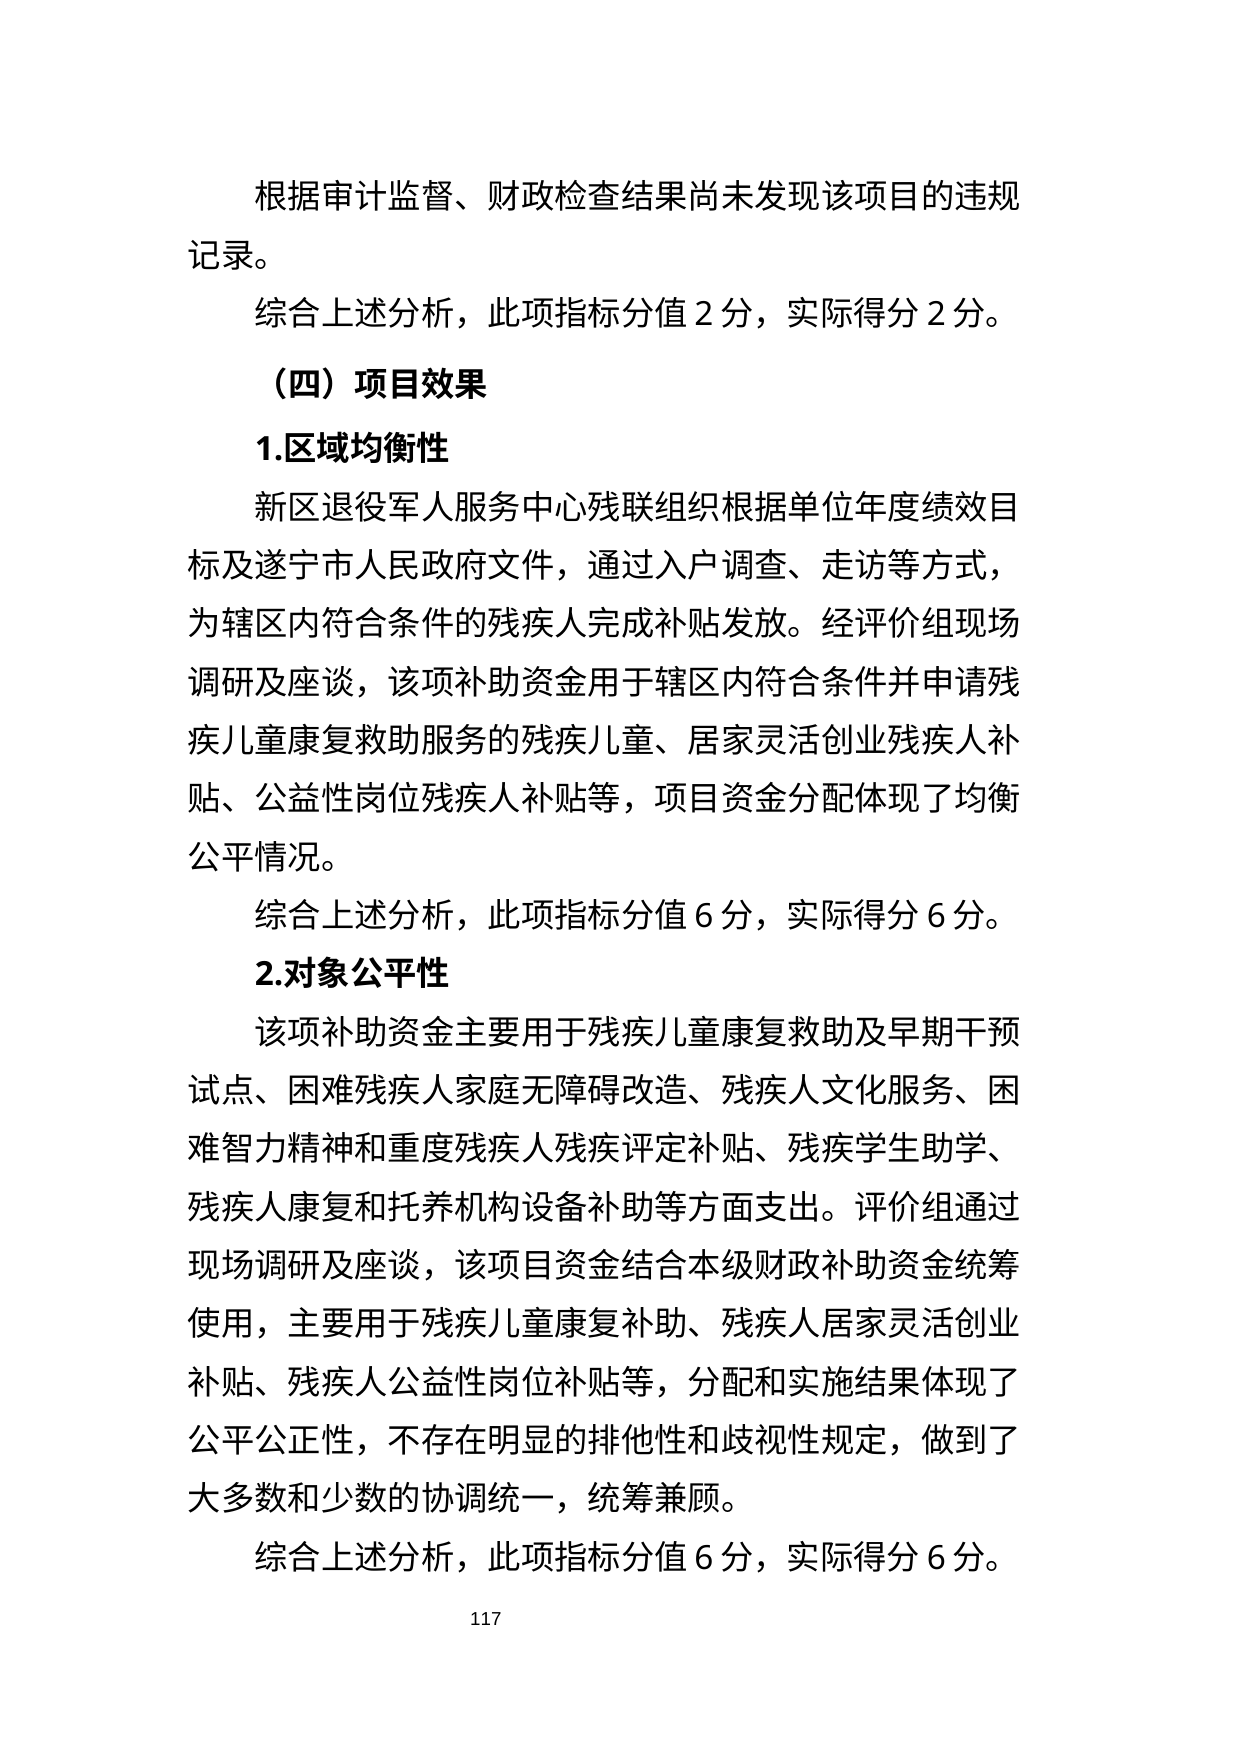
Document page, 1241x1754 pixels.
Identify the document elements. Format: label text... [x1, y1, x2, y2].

text 2.对象公平性 [187, 939, 1053, 997]
text 根据审计监督、财政检查结果尚未发现该项目的违规记录。 [187, 162, 1053, 279]
text 新区退役军人服务中心残联组织根据单位年度绩效目标及遂宁市人民政府文件，通过入户调查、走访等方式，为辖区内符合条件的残疾人完成补贴发放。经评价组现场调研及座谈，该项补助资金用于辖区内符合条件并申请残疾儿童康复救助服务的残疾儿童、居家灵活创业残疾人补贴、公益性岗位残疾人补贴等，项目资金分配体现了均衡公平情况。 [187, 472, 1053, 881]
text 该项补助资金主要用于残疾儿童康复救助及早期干预试点、困难残疾人家庭无障碍改造、残疾人文化服务、困难智力精神和重度残疾人残疾评定补贴、残疾学生助学、残疾人康复和托养机构设备补助等方面支出。评价组通过现场调研及座谈，该项目资金结合本级财政补助资金统筹使用，主要用于残疾儿童康复补助、残疾人居家灵活创业补贴、残疾人公益性岗位补贴等，分配和实施结果体现了公平公正性，不存在明显的排他性和歧视性规定，做到了大多数和少数的协调统一，统筹兼顾。 [187, 997, 1053, 1522]
subtitle （四）项目效果 [187, 349, 1053, 408]
text 综合上述分析，此项指标分值6分，实际得分6分。 [187, 1522, 1053, 1581]
text 综合上述分析，此项指标分值6分，实际得分6分。 [187, 881, 1053, 939]
text 综合上述分析，此项指标分值2分，实际得分2分。 [187, 279, 1053, 337]
text 1.区域均衡性 [187, 414, 1053, 472]
